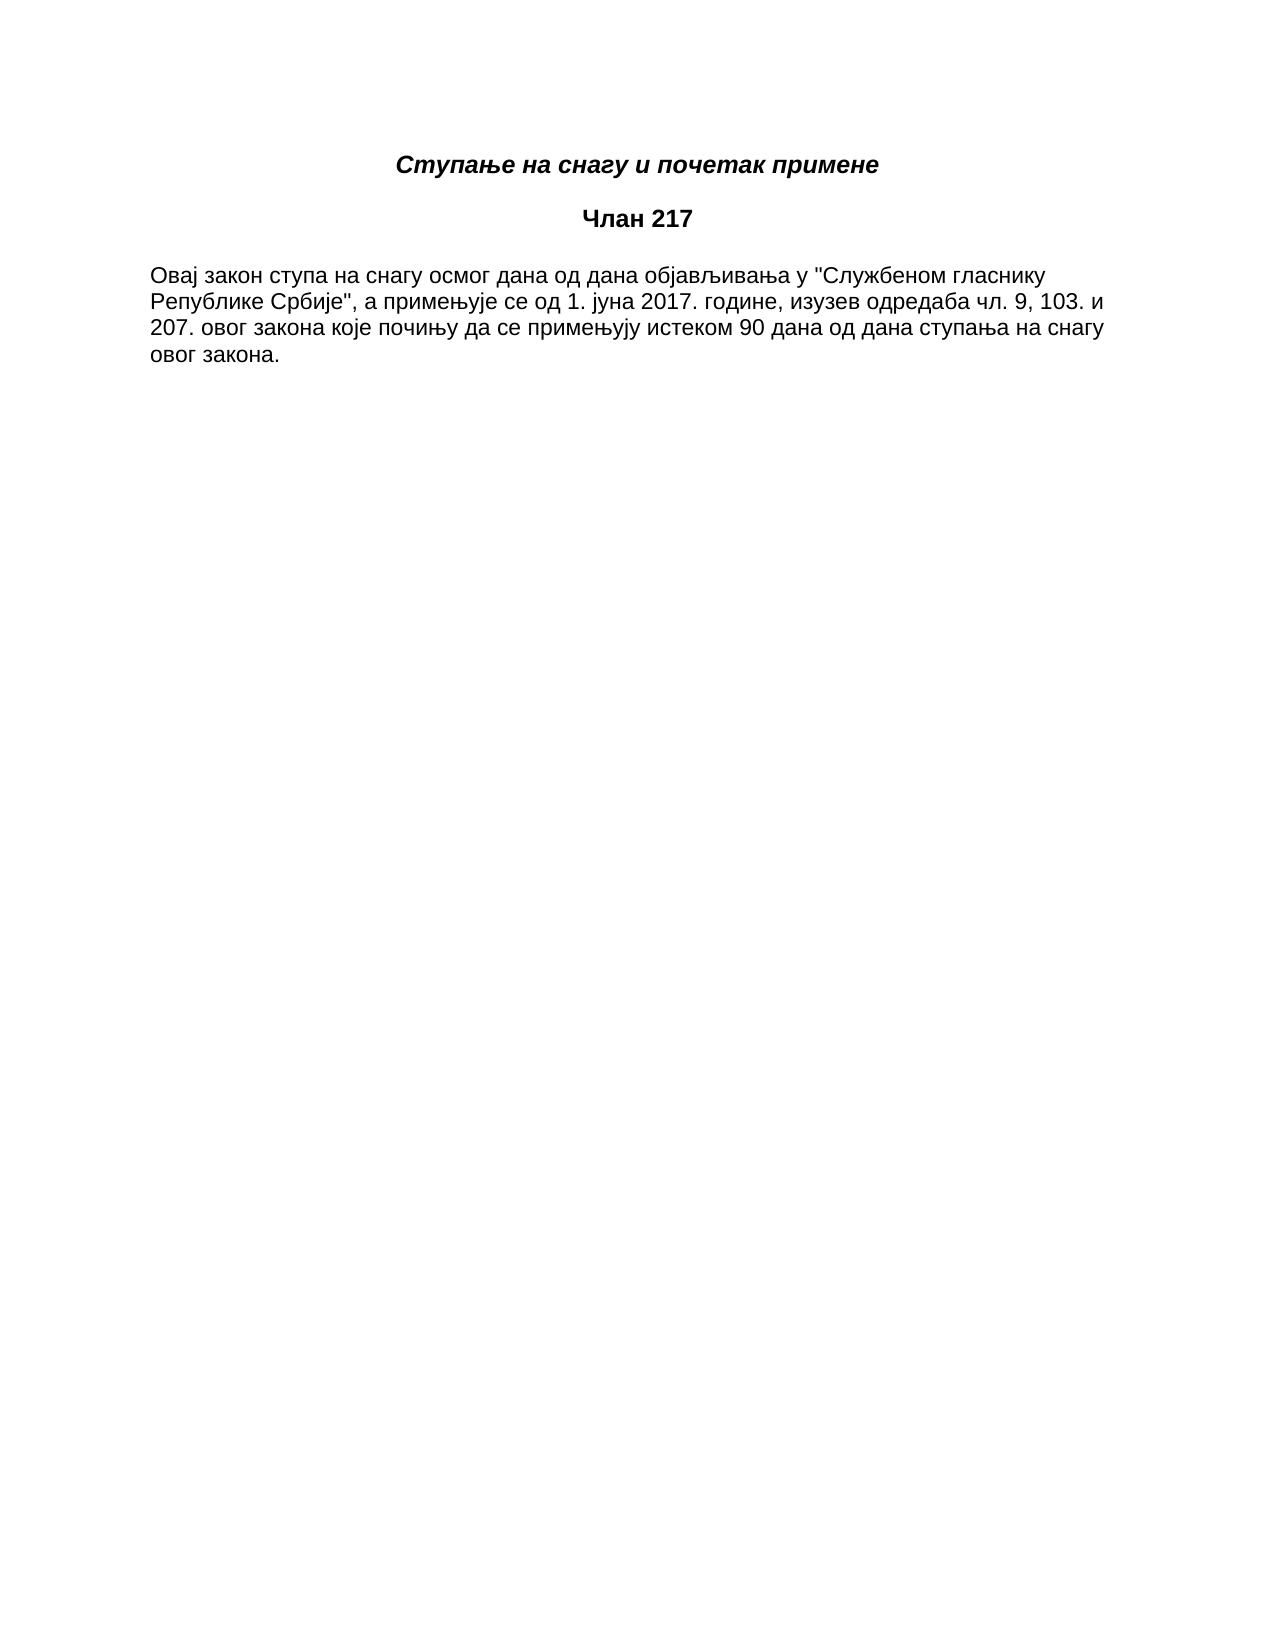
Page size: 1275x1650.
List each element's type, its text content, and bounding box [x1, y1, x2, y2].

text Члан 217 [150, 204, 1125, 232]
text Ступање на снагу и почетак примене [150, 150, 1125, 179]
text Овај закон ступа на снагу осмог дана од дана објављивања у "Службеном гласнику Републике Србије", а примењује се од 1. јуна 2017. године, изузев одредаба чл. 9, 103. и 207. овог закона које почињу да се примењују истеком 90 дана од дана ступања на снагу овог закона. [150, 262, 1125, 367]
